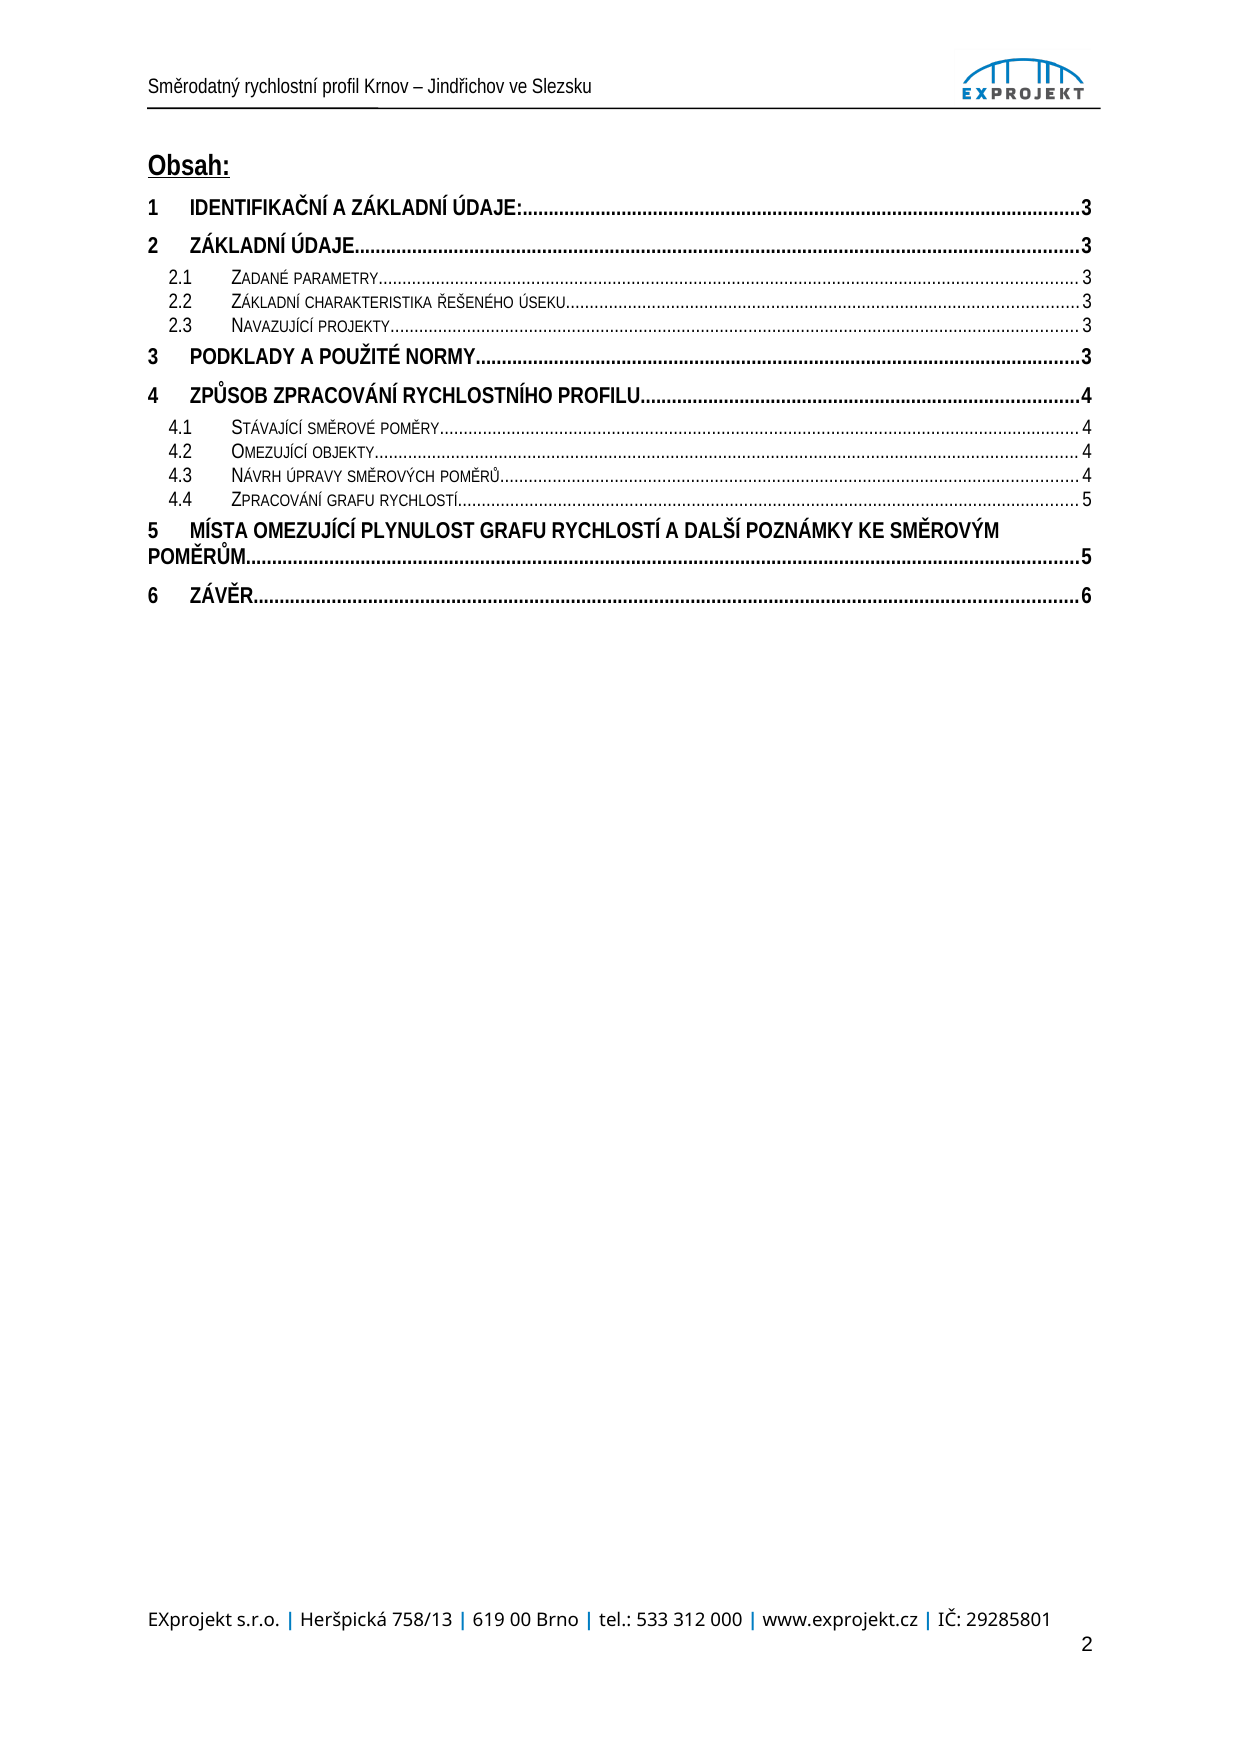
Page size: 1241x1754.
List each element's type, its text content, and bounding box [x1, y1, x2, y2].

text 3 Podklady a použité normy 3 [148, 343, 1093, 369]
text 2.2 Základní charakteristika řešeného úseku 3 [168, 289, 1093, 313]
text 4 Způsob zpracování rychlostního profilu 4 [148, 382, 1093, 408]
text 5 Místa omezující plynulost grafu rychlostí a další poznámky ke směrovým poměrům 5 [148, 517, 1093, 569]
picture [953, 48, 1091, 105]
text 2 Základní údaje 3 [148, 232, 1093, 259]
text 6 Závěr 6 [148, 582, 1093, 608]
text 4.4 Zpracování grafu rychlostí 5 [168, 486, 1093, 510]
text 4.2 Omezující objekty 4 [168, 438, 1093, 462]
text 2.1 Zadané parametry 3 [168, 265, 1093, 289]
text 4.1 Stávající směrové poměry 4 [168, 414, 1093, 438]
text 2.3 Navazující projekty 3 [168, 313, 1093, 337]
text Obsah: [148, 148, 1093, 181]
text 1 Identifikační a základní údaje: 3 [148, 193, 1093, 220]
text 4.3 Návrh úpravy směrových poměrů 4 [168, 462, 1093, 486]
